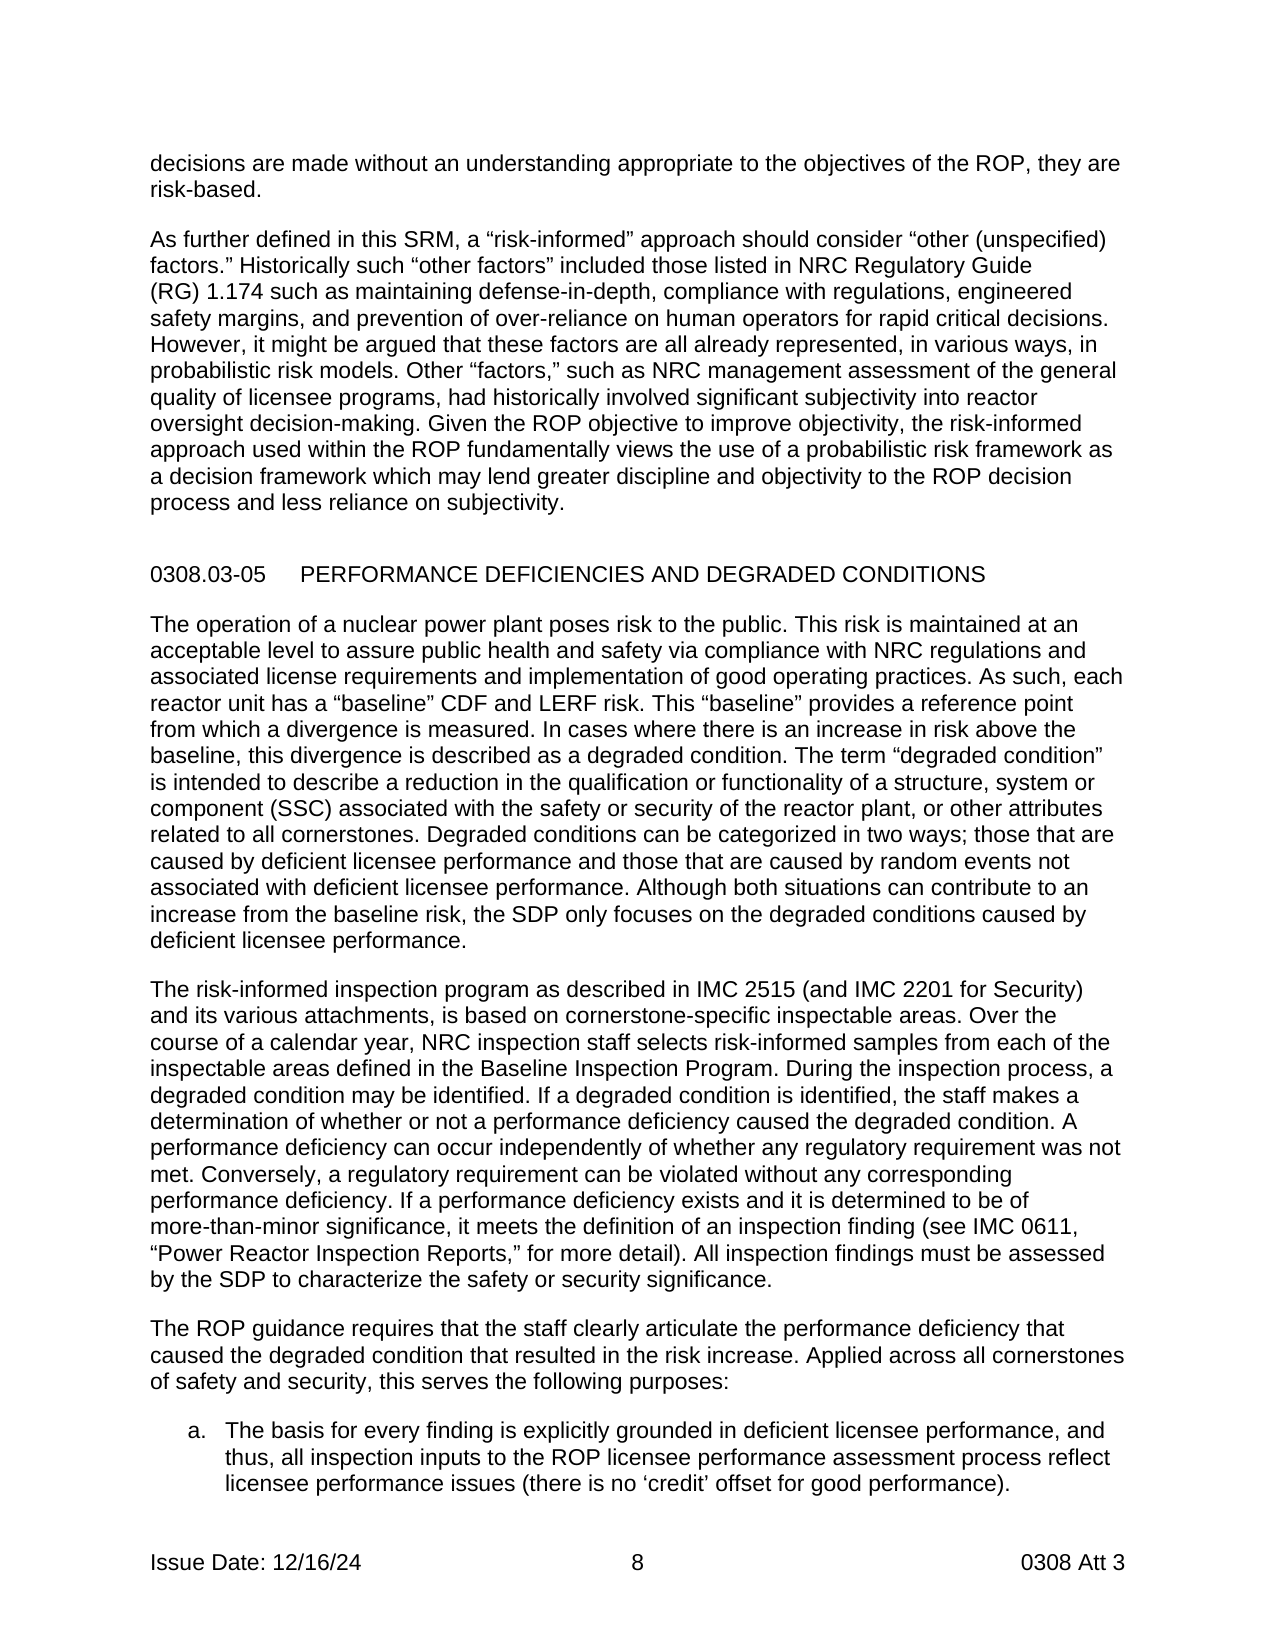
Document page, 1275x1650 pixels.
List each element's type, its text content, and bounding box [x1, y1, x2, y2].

subtitle 0308.03-05 PERFORMANCE DEFICIENCIES AND DEGRADED CONDITIONS [150, 561, 1125, 588]
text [150, 150, 1125, 203]
text As further defined in this SRM, a “risk-informed” approach should consider “other (unspecified) factors.” Historically such “other factors” included those listed in NRC Regulatory Guide (RG) 1.174 such as maintaining defense-in-depth, compliance with regulations, engineered safety margins, and prevention of over-reliance on human operators for rapid critical decisions. However, it might be argued that these factors are all already represented, in various ways, in probabilistic risk models. Other “factors,” such as NRC management assessment of the general quality of licensee programs, had historically involved significant subjectivity into reactor oversight decision-making. Given the ROP objective to improve objectivity, the risk-informed approach used within the ROP fundamentally views the use of a probabilistic risk framework as a decision framework which may lend greater discipline and objectivity to the ROP decision process and less reliance on subjectivity. [150, 226, 1125, 516]
text The risk-informed inspection program as described in IMC 2515 (and IMC 2201 for Security) and its various attachments, is based on cornerstone-specific inspectable areas. Over the course of a calendar year, NRC inspection staff selects risk-informed samples from each of the inspectable areas defined in the Baseline Inspection Program. During the inspection process, a degraded condition may be identified. If a degraded condition is identified, the staff makes a determination of whether or not a performance deficiency caused the degraded condition. A performance deficiency can occur independently of whether any regulatory requirement was not met. Conversely, a regulatory requirement can be violated without any corresponding performance deficiency. If a performance deficiency exists and it is determined to be of more-than-minor significance, it meets the definition of an inspection finding (see IMC 0611, “Power Reactor Inspection Reports,” for more detail). All inspection findings must be assessed by the SDP to characterize the safety or security significance. [150, 976, 1125, 1292]
text The ROP guidance requires that the staff clearly articulate the performance deficiency that caused the degraded condition that resulted in the risk increase. Applied across all cornerstones of safety and security, this serves the following purposes: [150, 1315, 1125, 1394]
list The basis for every finding is explicitly grounded in deficient licensee performance, and thus, all inspection inputs to the ROP licensee performance assessment process reflect licensee performance issues (there is no ‘credit’ offset for good performance). [187, 1417, 1125, 1496]
text The operation of a nuclear power plant poses risk to the public. This risk is maintained at an acceptable level to assure public health and safety via compliance with NRC regulations and associated license requirements and implementation of good operating practices. As such, each reactor unit has a “baseline” CDF and LERF risk. This “baseline” provides a reference point from which a divergence is measured. In cases where there is an increase in risk above the baseline, this divergence is described as a degraded condition. The term “degraded condition” is intended to describe a reduction in the qualification or functionality of a structure, system or component (SSC) associated with the safety or security of the reactor plant, or other attributes related to all cornerstones. Degraded conditions can be categorized in two ways; those that are caused by deficient licensee performance and those that are caused by random events not associated with deficient licensee performance. Although both situations can contribute to an increase from the baseline risk, the SDP only focuses on the degraded conditions caused by deficient licensee performance. [150, 611, 1125, 953]
